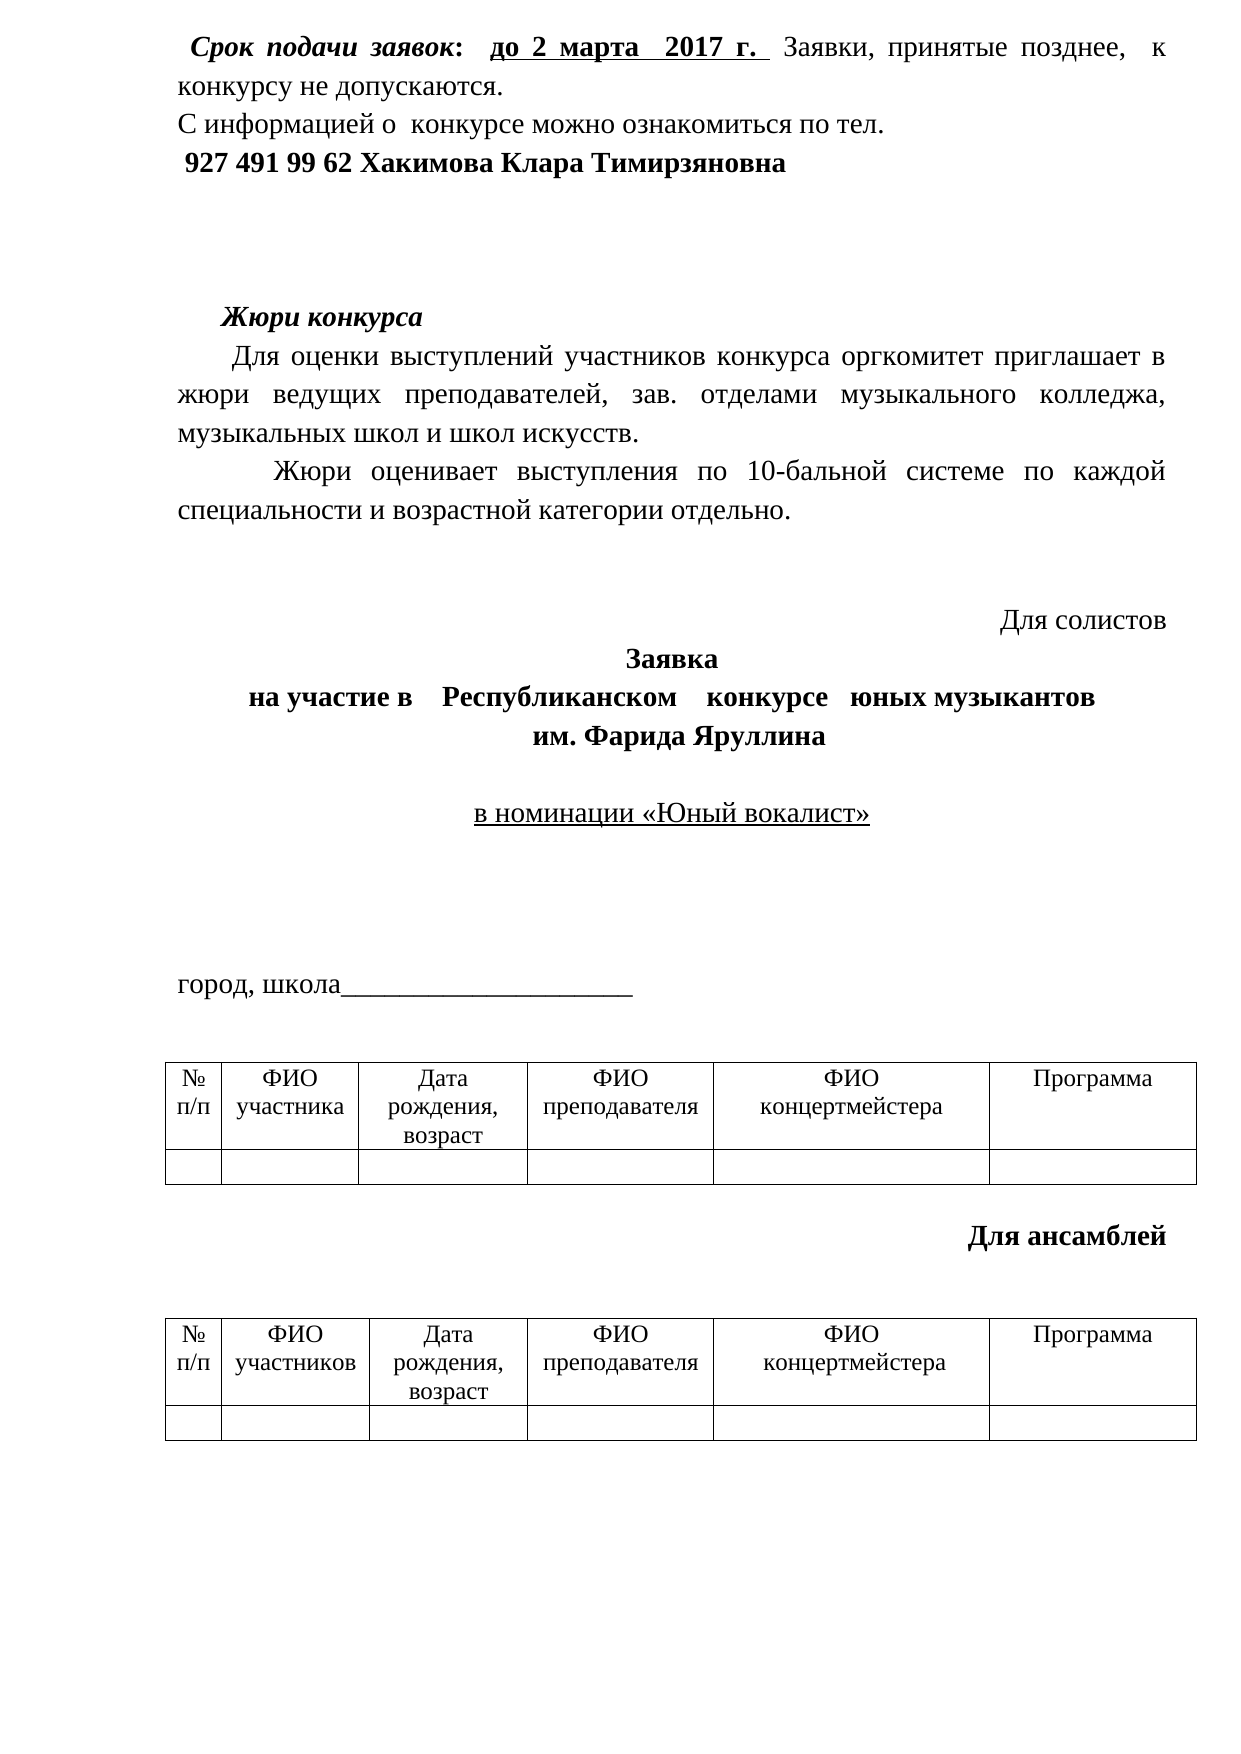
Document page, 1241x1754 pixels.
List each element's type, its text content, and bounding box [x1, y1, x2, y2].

table_cell [528, 1406, 713, 1439]
text Для солистов [177, 602, 1167, 636]
text Для ансамблей [177, 1218, 1167, 1252]
table_header ФИО участника [222, 1063, 358, 1149]
text Жюри оценивает выступления по 10-бальной системе по каждой специальности и возрастной категории отдельно. [177, 453, 1167, 526]
text Жюри конкурса [177, 299, 1167, 333]
table_header ФИО концертмейстера [714, 1319, 989, 1405]
text город, школа____________________ [177, 967, 1167, 1000]
table_cell [359, 1150, 527, 1183]
text Для оценки выступлений участников конкурса оргкомитет приглашает в жюри ведущих преподавателей, зав. отделами музыкального колледжа, музыкальных школ и школ искусств. [177, 338, 1167, 448]
text в номинации «Юный вокалист» [177, 795, 1167, 828]
table_cell [528, 1150, 713, 1183]
text 927 491 99 62 Хакимова Клара Тимирзяновна [177, 145, 1167, 179]
table_header Программа [990, 1063, 1196, 1149]
table_cell [714, 1150, 989, 1183]
text С информацией о конкурсе можно ознакомиться по тел. [177, 107, 1167, 140]
text им. Фарида Яруллина [177, 718, 1167, 751]
table_cell [990, 1406, 1196, 1439]
table_header № п/п [166, 1319, 221, 1405]
table_header Программа [990, 1319, 1196, 1405]
text Срок подачи заявок: до 2 марта 2017 г. Заявки, принятые позднее, к конкурсу не допускаются. [177, 29, 1167, 102]
table_header ФИО преподавателя [528, 1063, 713, 1149]
table_cell [222, 1406, 369, 1439]
text на участие в Республиканском конкурсе юных музыкантов [177, 679, 1167, 713]
table_header ФИО концертмейстера [714, 1063, 989, 1149]
table_header Дата рождения, возраст [359, 1063, 527, 1149]
table_header № п/п [166, 1063, 221, 1149]
table_cell [370, 1406, 527, 1439]
table_cell [714, 1406, 989, 1439]
table_header Дата рождения, возраст [370, 1319, 527, 1405]
table_cell [990, 1150, 1196, 1183]
table_header ФИО преподавателя [528, 1319, 713, 1405]
table_cell [166, 1150, 221, 1183]
text Заявка [177, 641, 1167, 674]
table_cell [222, 1150, 358, 1183]
table_cell [166, 1406, 221, 1439]
table_header ФИО участников [222, 1319, 369, 1405]
